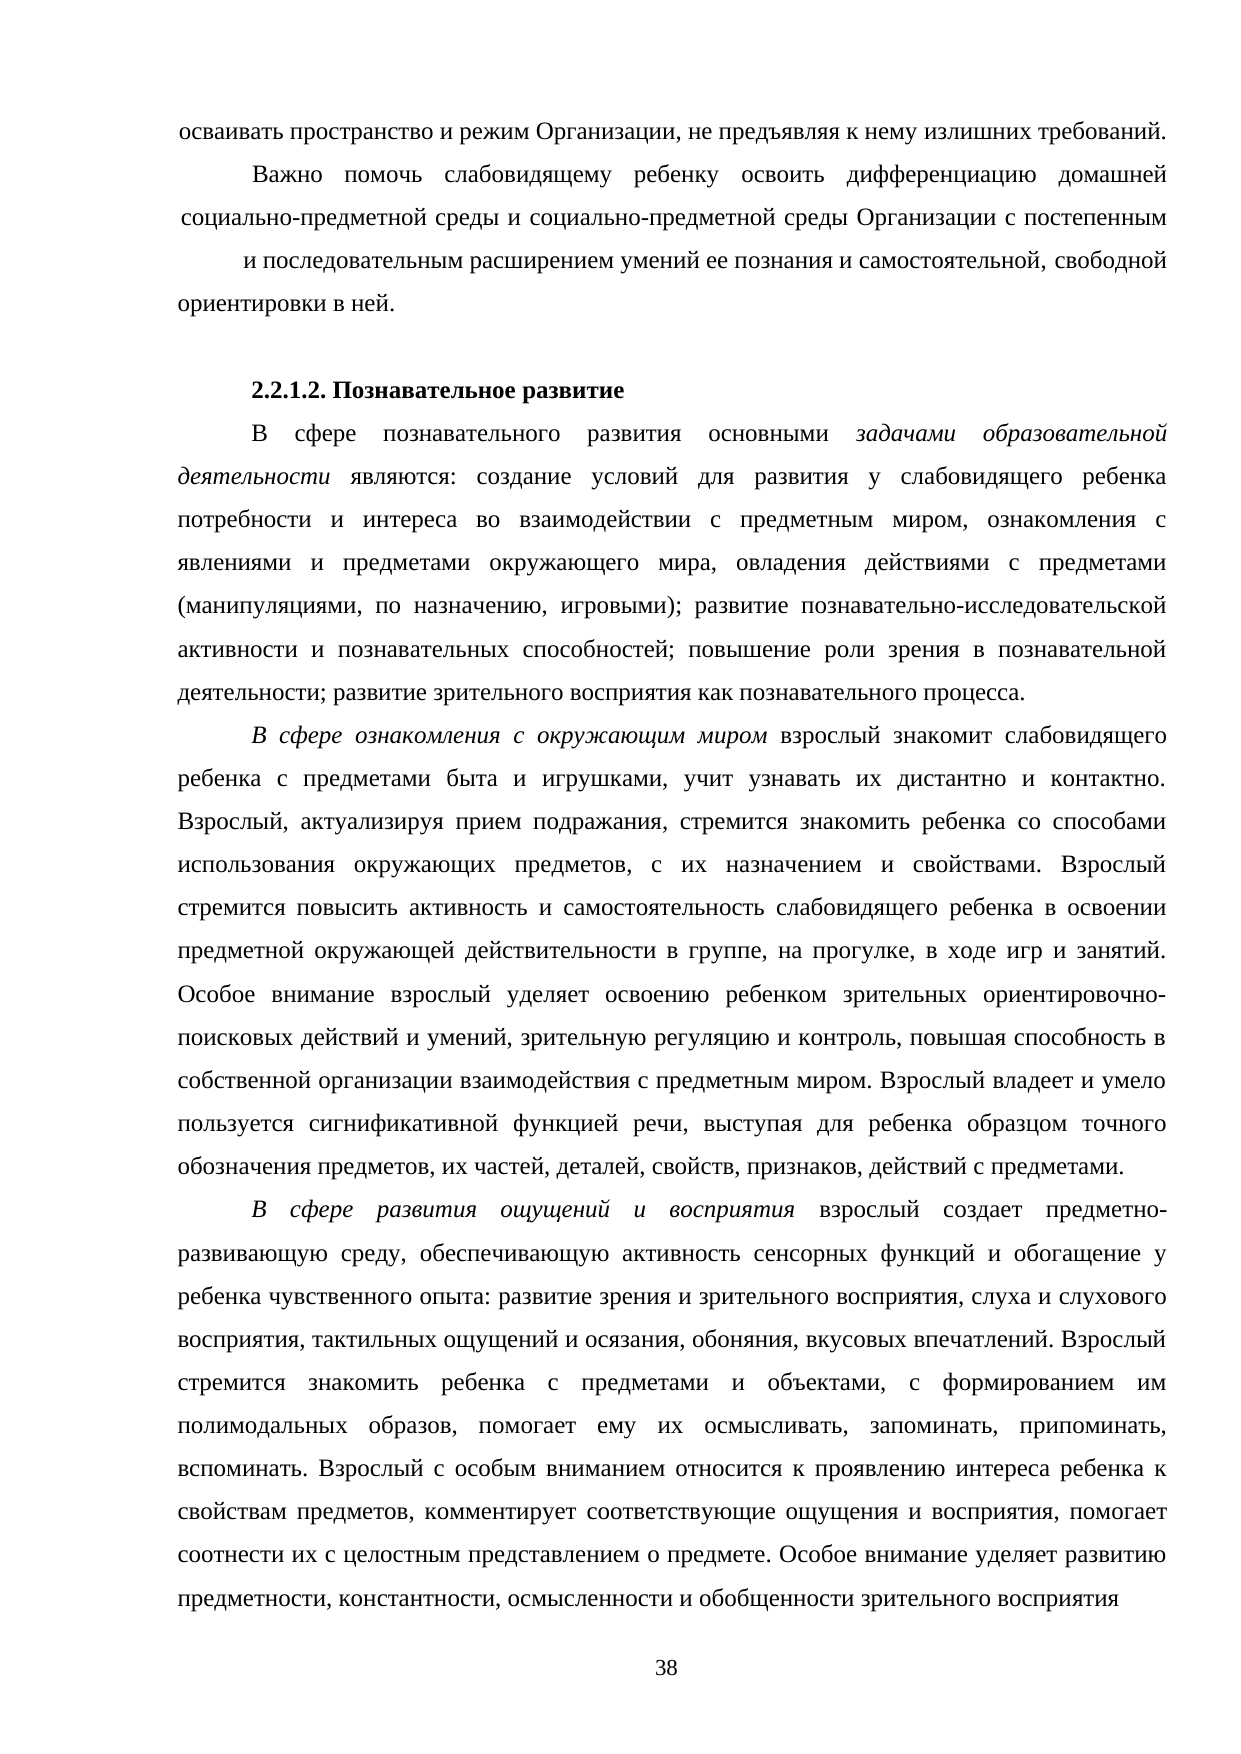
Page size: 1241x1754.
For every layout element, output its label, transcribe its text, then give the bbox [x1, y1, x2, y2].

subtitle Познавательное развитие [177, 375, 1190, 403]
text осваивать пространство и режим Организации, не предъявляя к нему излишних требований. Важно помочь слабовидящему ребенку освоить дифференциацию домашней социально-предметной среды и социально-предметной среды Организации с постепенным и последовательным расширением умений ее познания и самостоятельной, свободной [177, 116, 1167, 274]
text В сфере ознакомления с окружающим миром взрослый знакомит слабовидящего ребенка с предметами быта и игрушками, учит узнавать их дистантно и контактно. Взрослый, актуализируя прием подражания, стремится знакомить ребенка со способами использования окружающих предметов, с их назначением и свойствами. Взрослый стремится повысить активность и самостоятельность слабовидящего ребенка в освоении предметной окружающей действительности в группе, на прогулке, в ходе игр и занятий. Особое внимание взрослый уделяет освоению ребенком зрительных ориентировочно- поисковых действий и умений, зрительную регуляцию и контроль, повышая способность в собственной организации взаимодействия с предметным миром. Взрослый владеет и умело пользуется сигнификативной функцией речи, выступая для ребенка образцом точного обозначения предметов, их частей, деталей, свойств, признаков, действий с предметами. [177, 720, 1167, 1180]
text В сфере познавательного развития основными задачами образовательной деятельности являются: создание условий для развития у слабовидящего ребенка потребности и интереса во взаимодействии с предметным миром, ознакомления с явлениями и предметами окружающего мира, овладения действиями с предметами (манипуляциями, по назначению, игровыми); развитие познавательно-исследовательской активности и познавательных способностей; повышение роли зрения в познавательной деятельности; развитие зрительного восприятия как познавательного процесса. [177, 418, 1167, 706]
text ориентировки в ней. [177, 288, 1190, 317]
text В сфере развития ощущений и восприятия взрослый создает предметно- развивающую среду, обеспечивающую активность сенсорных функций и обогащение у ребенка чувственного опыта: развитие зрения и зрительного восприятия, слуха и слухового восприятия, тактильных ощущений и осязания, обоняния, вкусовых впечатлений. Взрослый стремится знакомить ребенка с предметами и объектами, с формированием им полимодальных образов, помогает ему их осмысливать, запоминать, припоминать, вспоминать. Взрослый с особым вниманием относится к проявлению интереса ребенка к свойствам предметов, комментирует соответствующие ощущения и восприятия, помогает соотнести их с целостным представлением о предмете. Особое внимание уделяет развитию предметности, константности, осмысленности и обобщенности зрительного восприятия [177, 1194, 1168, 1611]
